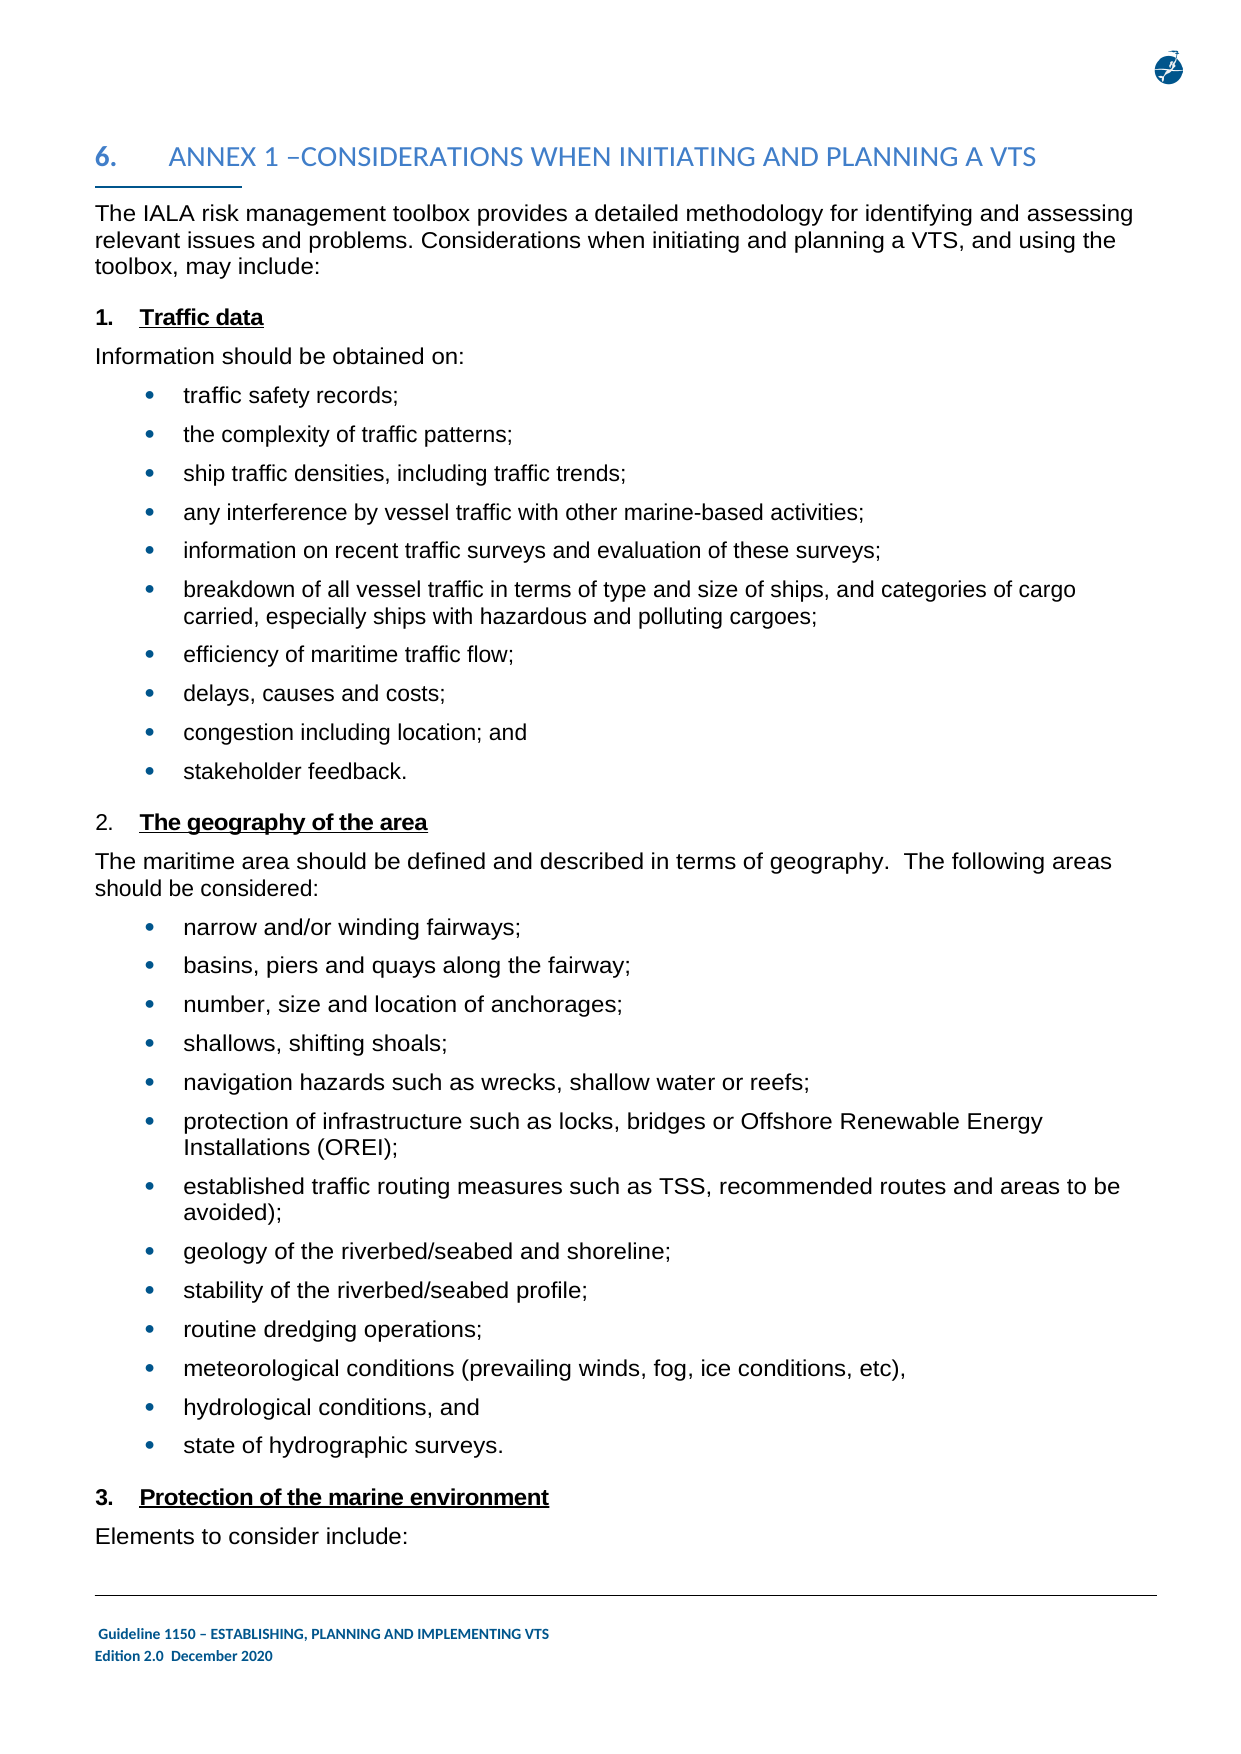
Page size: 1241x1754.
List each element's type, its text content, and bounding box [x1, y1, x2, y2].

text established traffic routing measures such as TSS, recommended routes and areas to be avoided); [146, 1173, 1157, 1226]
text the complexity of traffic patterns; [146, 421, 1157, 447]
text efficiency of maritime traffic flow; [146, 641, 1157, 668]
text state of hydrographic surveys. [146, 1432, 1157, 1459]
list Traffic data [95, 304, 993, 331]
text stability of the riverbed/seabed profile; [146, 1277, 1157, 1303]
text routine dredging operations; [146, 1316, 1157, 1342]
text basins, piers and quays along the fairway; [146, 952, 1157, 979]
text geology of the riverbed/seabed and shoreline; [146, 1238, 1157, 1264]
text navigation hazards such as wrecks, shallow water or reefs; [146, 1069, 1157, 1095]
text traffic safety records; [146, 382, 1157, 408]
text delays, causes and costs; [146, 680, 1157, 707]
text breakdown of all vessel traffic in terms of type and size of ships, and categories of cargo carried, especially ships with hazardous and polluting cargoes; [146, 576, 1157, 629]
text ship traffic densities, including traffic trends; [146, 460, 1157, 486]
text number, size and location of anchorages; [146, 991, 1157, 1017]
text information on recent traffic surveys and evaluation of these surveys; [146, 537, 1157, 564]
text meteorological conditions (prevailing winds, fog, ice conditions, etc), [146, 1355, 1157, 1381]
list Protection of the marine environment [95, 1484, 993, 1510]
text shallows, shifting shoals; [146, 1030, 1157, 1056]
text any interference by vessel traffic with other marine-based activities; [146, 498, 1157, 525]
text protection of infrastructure such as locks, bridges or Offshore Renewable Energy Installations (OREI); [146, 1108, 1157, 1160]
text stakeholder feedback. [146, 758, 1157, 784]
text narrow and/or winding fairways; [146, 913, 1157, 940]
text hydrological conditions, and [146, 1393, 1157, 1420]
picture [1123, 0, 1241, 119]
text Information should be obtained on: [94, 343, 1157, 369]
text congestion including location; and [146, 719, 1157, 746]
text Elements to consider include: [94, 1523, 1157, 1549]
text The maritime area should be defined and described in terms of geography. The following areas should be considered: [94, 848, 1157, 901]
list The geography of the area [95, 809, 993, 836]
text The IALA risk management toolbox provides a detailed methodology for identifying and assessing relevant issues and problems. Considerations when initiating and planning a VTS, and using the toolbox, may include: [94, 200, 1157, 279]
subtitle ANNEX 1 –CONSIDERATIONS WHEN INITIATING AND PLANNING A VTS [94, 138, 1157, 174]
